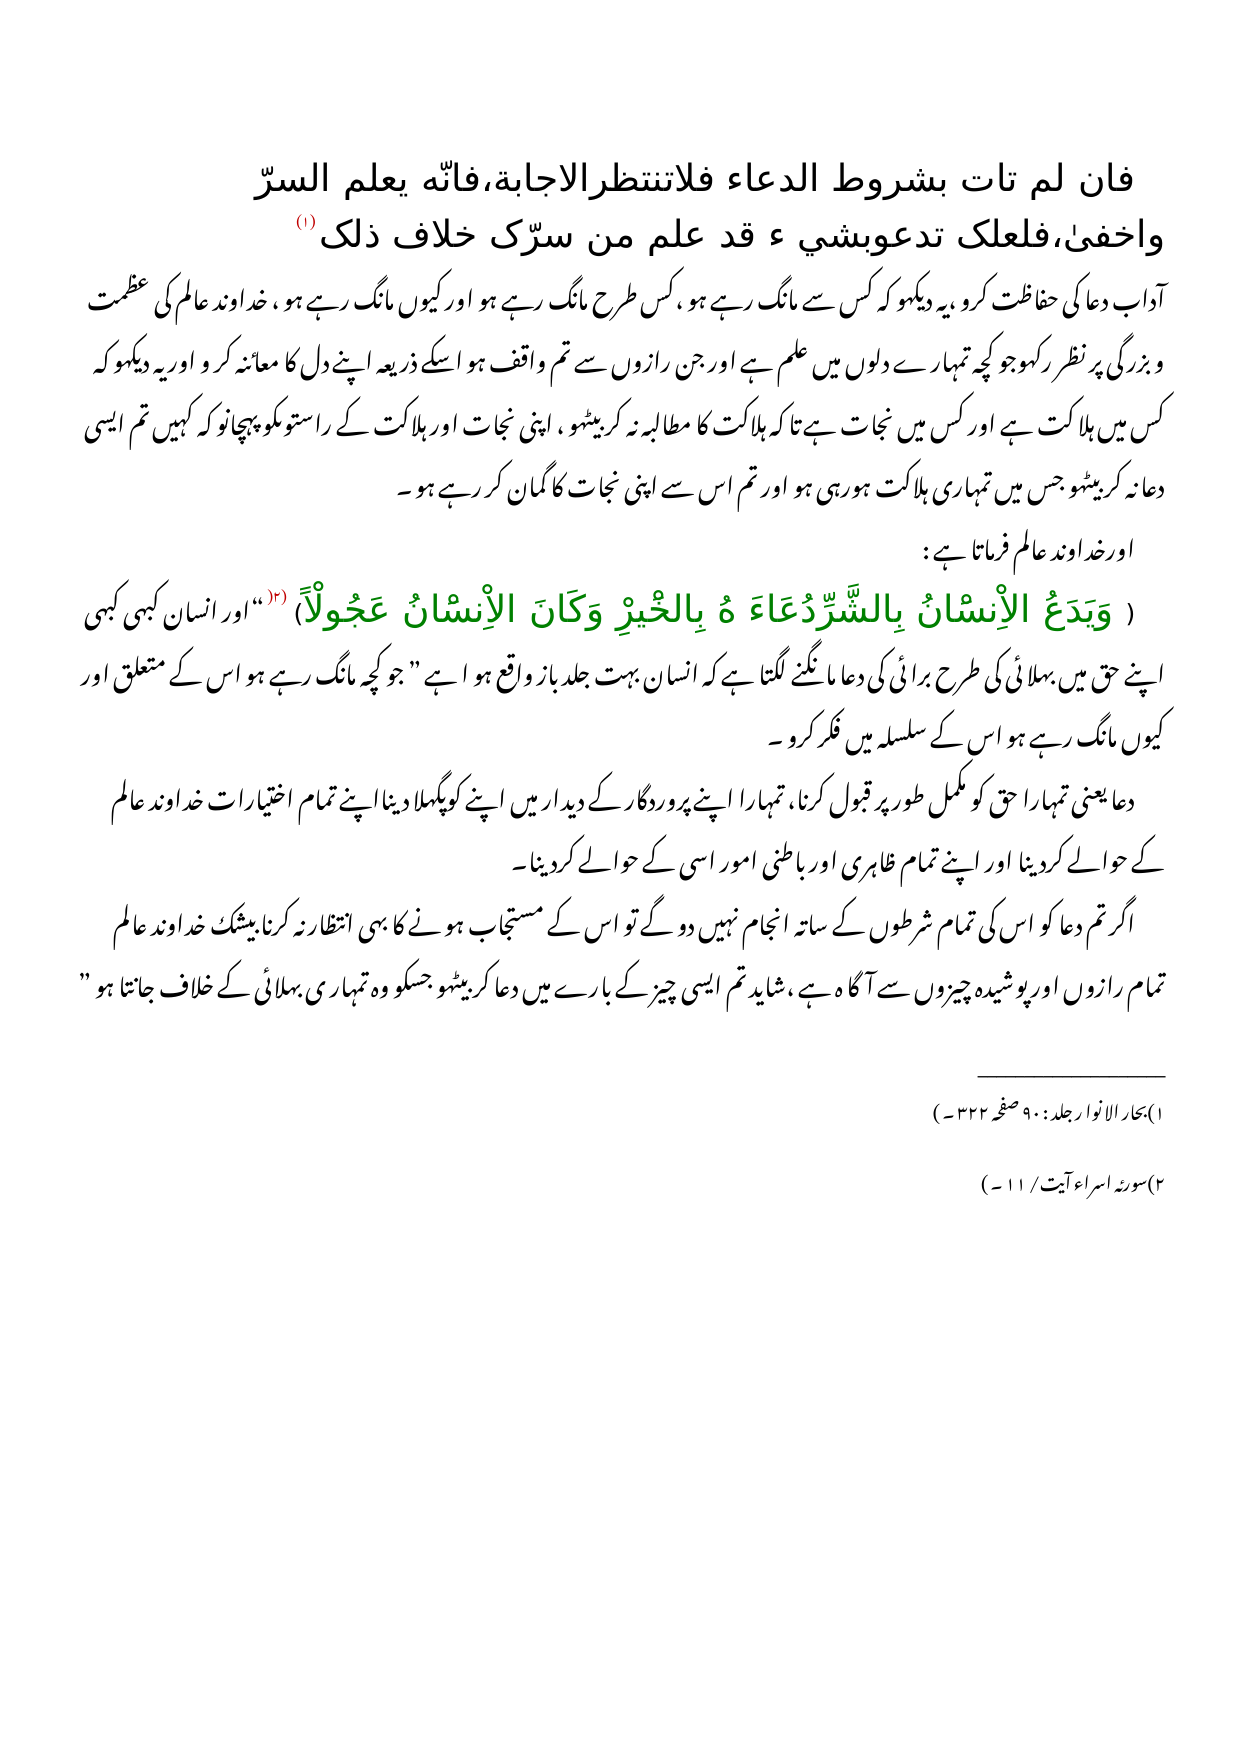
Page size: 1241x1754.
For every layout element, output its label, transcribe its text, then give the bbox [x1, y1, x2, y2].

text ٢)سورئہ اسراء آیت/ ١١ ۔ ) [75, 1156, 1165, 1203]
text اورخداوند عالم فرماتا ہے : [75, 512, 1165, 575]
text اگر تم دعا کو اس کی تمام شرطوں کے ساته انجام نہيں دو گے تو اس کے مستجاب ہو نے کا بهی انتظار نہ کرنا بيشک خداوند عالم تمام رازوں اور پوشيدہ چيزوں سے آگا ہ ہے ،شاید تم ایسی چيز کے بارے ميں دعا کر بيڻهو جسکو وہ تمہار ی بهلائی کے خلاف جانتا ہو ” [75, 887, 1165, 1012]
text دعا یعنی تمہارا حق کو مکمل طور پر قبول کرنا، تمہارا اپنے پروردگار کے دیدار ميں اپنے کوپگهلا دینااپنے تمام اختيارات خداوند عالم کے حوالے کردینا اور اپنے تمام ظاہری اور باطنی امور اسی کے حوالے کردینا۔ [75, 762, 1165, 887]
text فان لم تات بشروط الدعاء فلاتنتظرالاجابة،فانّه یعلم السرّ واخفیٰ،فلعلک تدعوبشي ء قد علم من سرّک خلاف ذلک (١) آداب دعا کی حفاظت کرو ،یہ دیکهو کہ کس سے مانگ رہے ہو ،کس طرح مانگ رہے ہو اور کيوں مانگ رہے ہو ، خداوند عالم کی عظمت و بزر گی پر نظر رکهوجو کچه تمہار ے دلوں ميں علم ہے اور جن رازوں سے تم واقف ہو اسکے ذریعہ اپنے دل کا معائنہ کر و اور یہ دیکهو کہ کس ميں ہلا کت ہے اور کس ميں نجات ہے تا کہ ہلاکت کا مطالبہ نہ کر بيڻهو ، اپنی نجات اور ہلاکت کے راستوںکو پہچانو کہ کہيں تم ایسی دعا نہ کر بيڻهو جس ميں تمہاری ہلاکت ہورہی ہو اور تم اس سے اپنی نجات کا گمان کر رہے ہو ۔ [75, 156, 1165, 512]
text ( وَیَدَعُ الاِْنسَْانُ بِالشَّرِّدُعَاءَ هُ بِالخَْيرِْ وَکَانَ الاِْنسَْانُ عَجُولْاً) (٢( “اور انسان کبهی کبهی اپنے حق ميں بهلا ئی کی طرح برا ئی کی دعا ما نگنے لگتا ہے کہ انسان بہت جلد باز واقع ہو ا ہے ” جو کچه مانگ رہے ہو اس کے متعلق اور کيوں مانگ رہے ہو اس کے سلسلہ ميں فکر کرو ۔ [75, 575, 1165, 762]
text ____________________ ١)بحار الا نوا ر جلد : ٩٠ صفحہ ٣٢٢ ۔ ) [75, 1037, 1165, 1131]
